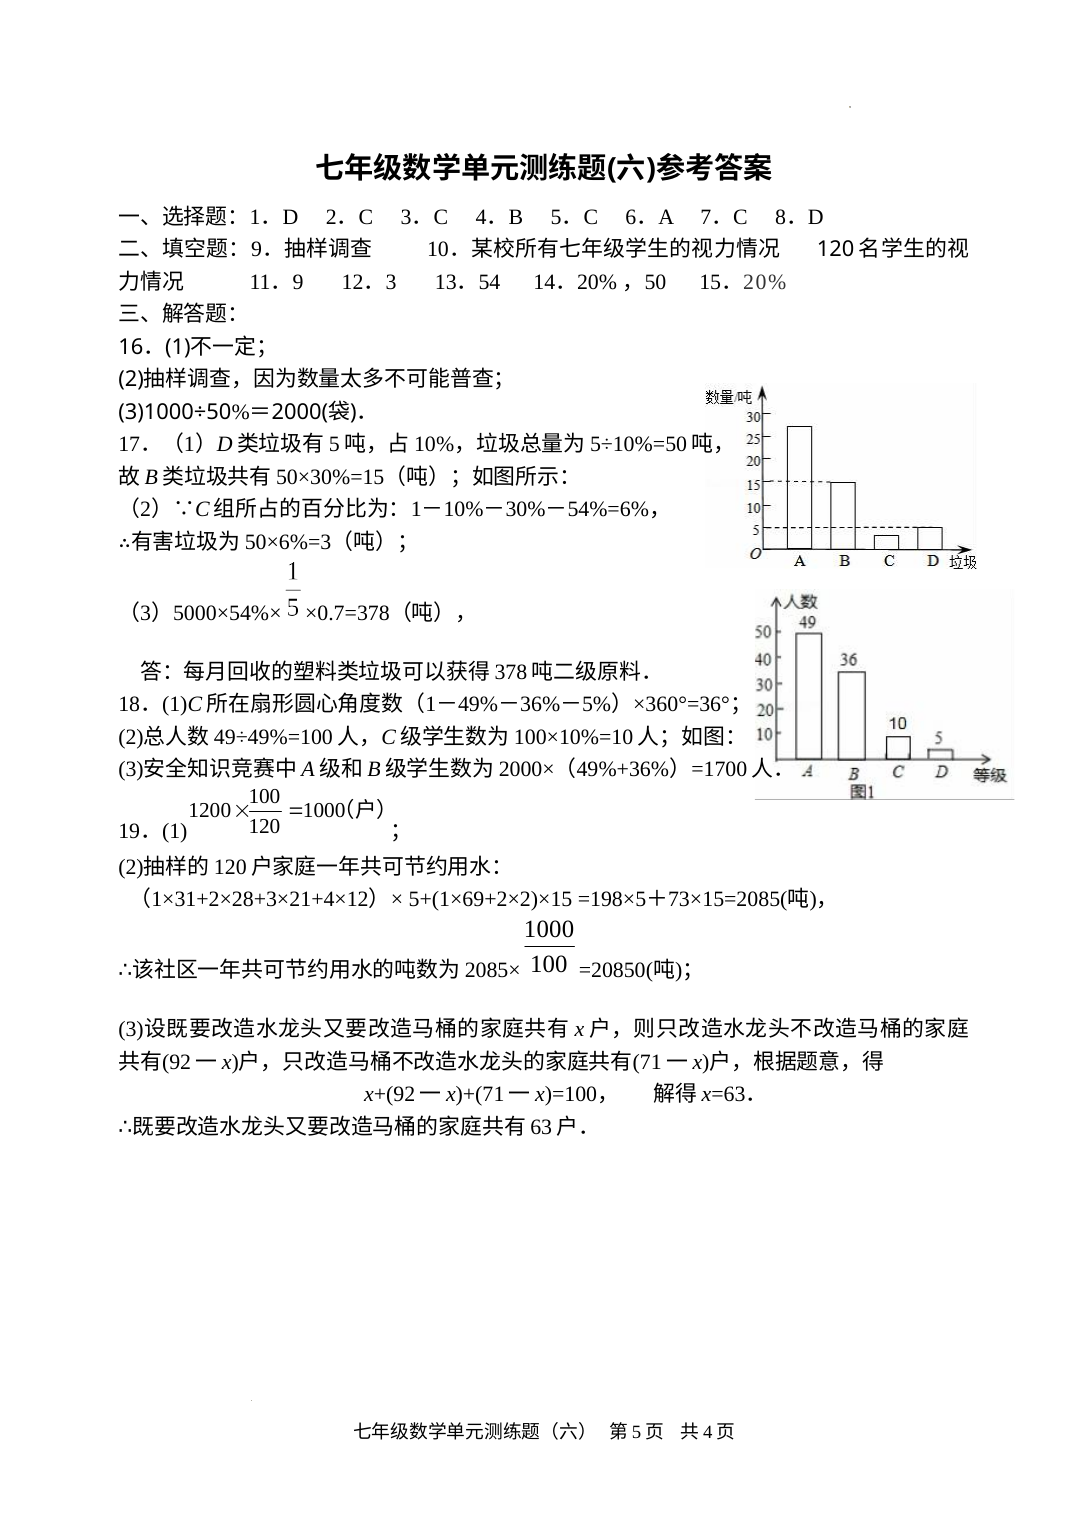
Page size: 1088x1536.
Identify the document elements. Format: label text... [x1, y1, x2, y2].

text 18．(1)C所在扇形圆心角度数（1－49%－36%－5%）×360°=36°； [118, 686, 969, 718]
text (3)安全知识竞赛中A级和B级学生数为2000×（49%+36%）=1700人． [118, 751, 969, 783]
text (2)抽样的120户家庭一年共可节约用水： [118, 848, 969, 881]
text (3)设既要改造水龙头又要改造马桶的家庭共有x户，则只改造水龙头不改造马桶的家庭共有(92一x)户，只改造马桶不改造水龙头的家庭共有(71一x)户，根据题意，得 [118, 1011, 969, 1076]
text (2)抽样调查，因为数量太多不可能普查； [118, 361, 969, 393]
text ∴该社区一年共可节约用水的吨数为2085×=20850(吨)； [118, 913, 969, 1011]
text ∴既要改造水龙头又要改造马桶的家庭共有63户． [118, 1108, 969, 1141]
text 16．(1)不一定； [118, 328, 969, 361]
text ∴有害垃圾为50×6%=3（吨）； [118, 523, 969, 556]
text 一、选择题：1．D 2．C 3．C 4．B 5．C 6．A 7．C 8．D [118, 198, 969, 231]
text (2)总人数49÷49%=100人，C级学生数为100×10%=10人；如图： [118, 718, 969, 751]
text 17．（1）D类垃圾有5吨，占10%，垃圾总量为5÷10%=50吨， [118, 426, 969, 458]
text 三、解答题： [118, 296, 969, 328]
text 答：每月回收的塑料类垃圾可以获得378吨二级原料． [118, 653, 969, 686]
text 二、填空题：9．抽样调查 10．某校所有七年级学生的视力情况 120名学生的视力情况 11．9 12．3 13．54 14．20% ，50 15．20% [118, 231, 969, 296]
text (3)1000÷50%＝2000(袋)． [118, 393, 969, 426]
text （1×31+2×28+3×21+4×12）× 5+(1×69+2×2)×15 =198×5＋73×15=2085(吨)， [118, 881, 969, 913]
text （3）5000×54%××0.7=378（吨）， [118, 556, 969, 653]
text 19．(1)； [118, 783, 969, 848]
text 故B类垃圾共有50×30%=15（吨）；如图所示： [118, 458, 969, 491]
text （2）∵C组所占的百分比为：1－10%－30%－54%=6%， [118, 491, 969, 523]
text 七年级数学单元测练题(六)参考答案 [118, 133, 969, 198]
picture [969, 589, 1015, 800]
text x+(92一x)+(71一x)=100， 解得x=63． [118, 1076, 969, 1108]
picture [969, 383, 977, 569]
